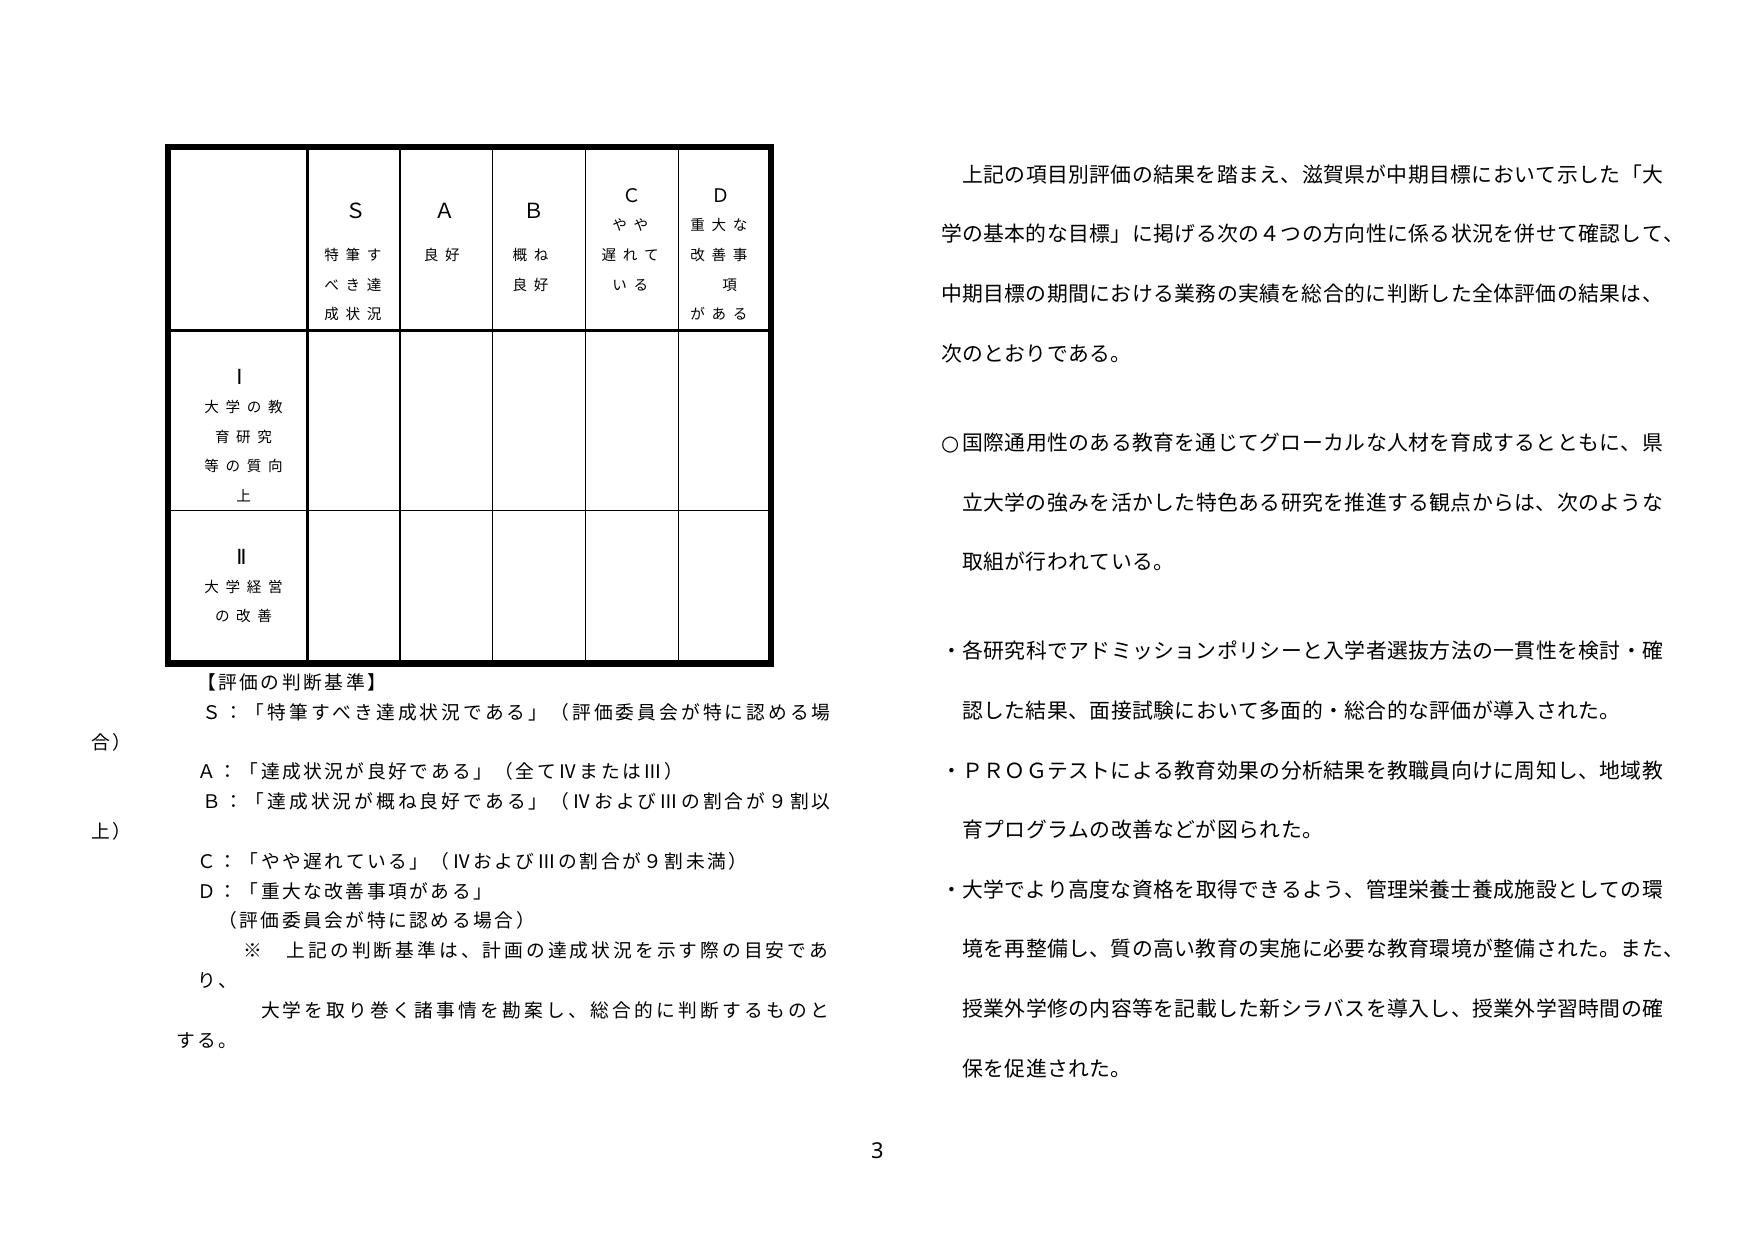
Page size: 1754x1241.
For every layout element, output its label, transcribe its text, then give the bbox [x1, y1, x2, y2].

table_cell [586, 511, 678, 660]
text ※ 上記の判断基準は、計画の達成状況を示す際の目安であり、 [91, 935, 833, 994]
table_cell [679, 332, 768, 510]
text Ｂ：「達成状況が概ね良好である」（ⅣおよびⅢの割合が９割以上） [91, 786, 833, 845]
table_header Ｂ 概ね 良好 [493, 150, 585, 328]
table_header Ｄ 重大な 改善事項 がある [679, 150, 768, 328]
text ・大学でより高度な資格を取得できるよう、管理栄養士養成施設としての環境を再整備し、質の高い教育の実施に必要な教育環境が整備された。また、授業外学修の内容等を記載した新シラバスを導入し、授業外学習時間の確保を促進された。 [921, 858, 1663, 1097]
table_cell [309, 332, 399, 510]
text Ｄ：「重大な改善事項がある」 （評価委員会が特に認める場合） [91, 875, 833, 935]
table_header Ａ 良好 [401, 150, 492, 328]
text 【評価の判断基準】 [91, 667, 833, 696]
table_cell Ⅰ 大学の教育研究 等の質向上 [171, 332, 306, 510]
table_header [171, 150, 306, 328]
text Ｓ：「特筆すべき達成状況である」（評価委員会が特に認める場合） [91, 696, 833, 756]
table_cell [679, 511, 768, 660]
table_cell [401, 332, 492, 510]
text 大学を取り巻く諸事情を勘案し、総合的に判断するものとする。 [171, 994, 833, 1054]
text ・各研究科でアドミッションポリシーと入学者選抜方法の一貫性を検討・確認した結果、面接試験において多面的・総合的な評価が導入された。 [921, 620, 1663, 739]
table_header Ｃ やや 遅れている [586, 150, 678, 328]
table_cell [586, 332, 678, 510]
text 上記の項目別評価の結果を踏まえ、滋賀県が中期目標において示した「大学の基本的な目標」に掲げる次の４つの方向性に係る状況を併せて確認して、中期目標の期間における業務の実績を総合的に判断した全体評価の結果は、次のとおりである。 [921, 143, 1663, 382]
text Ｃ：「やや遅れている」（ⅣおよびⅢの割合が９割未満） [91, 845, 833, 875]
table_header Ｓ 特筆すべき達成状況 [309, 150, 399, 328]
table_cell [493, 332, 585, 510]
table_cell [401, 511, 492, 660]
text ・ＰＲＯＧテストによる教育効果の分析結果を教職員向けに周知し、地域教育プログラムの改善などが図られた。 [921, 739, 1663, 858]
table_cell [493, 511, 585, 660]
text Ａ：「達成状況が良好である」（全てⅣまたはⅢ） [91, 756, 833, 786]
text ○国際通用性のある教育を通じてグローカルな人材を育成するとともに、県立大学の強みを活かした特色ある研究を推進する観点からは、次のような取組が行われている。 [921, 412, 1663, 590]
table_cell Ⅱ 大学経営の改善 [171, 511, 306, 660]
table_cell [309, 511, 399, 660]
